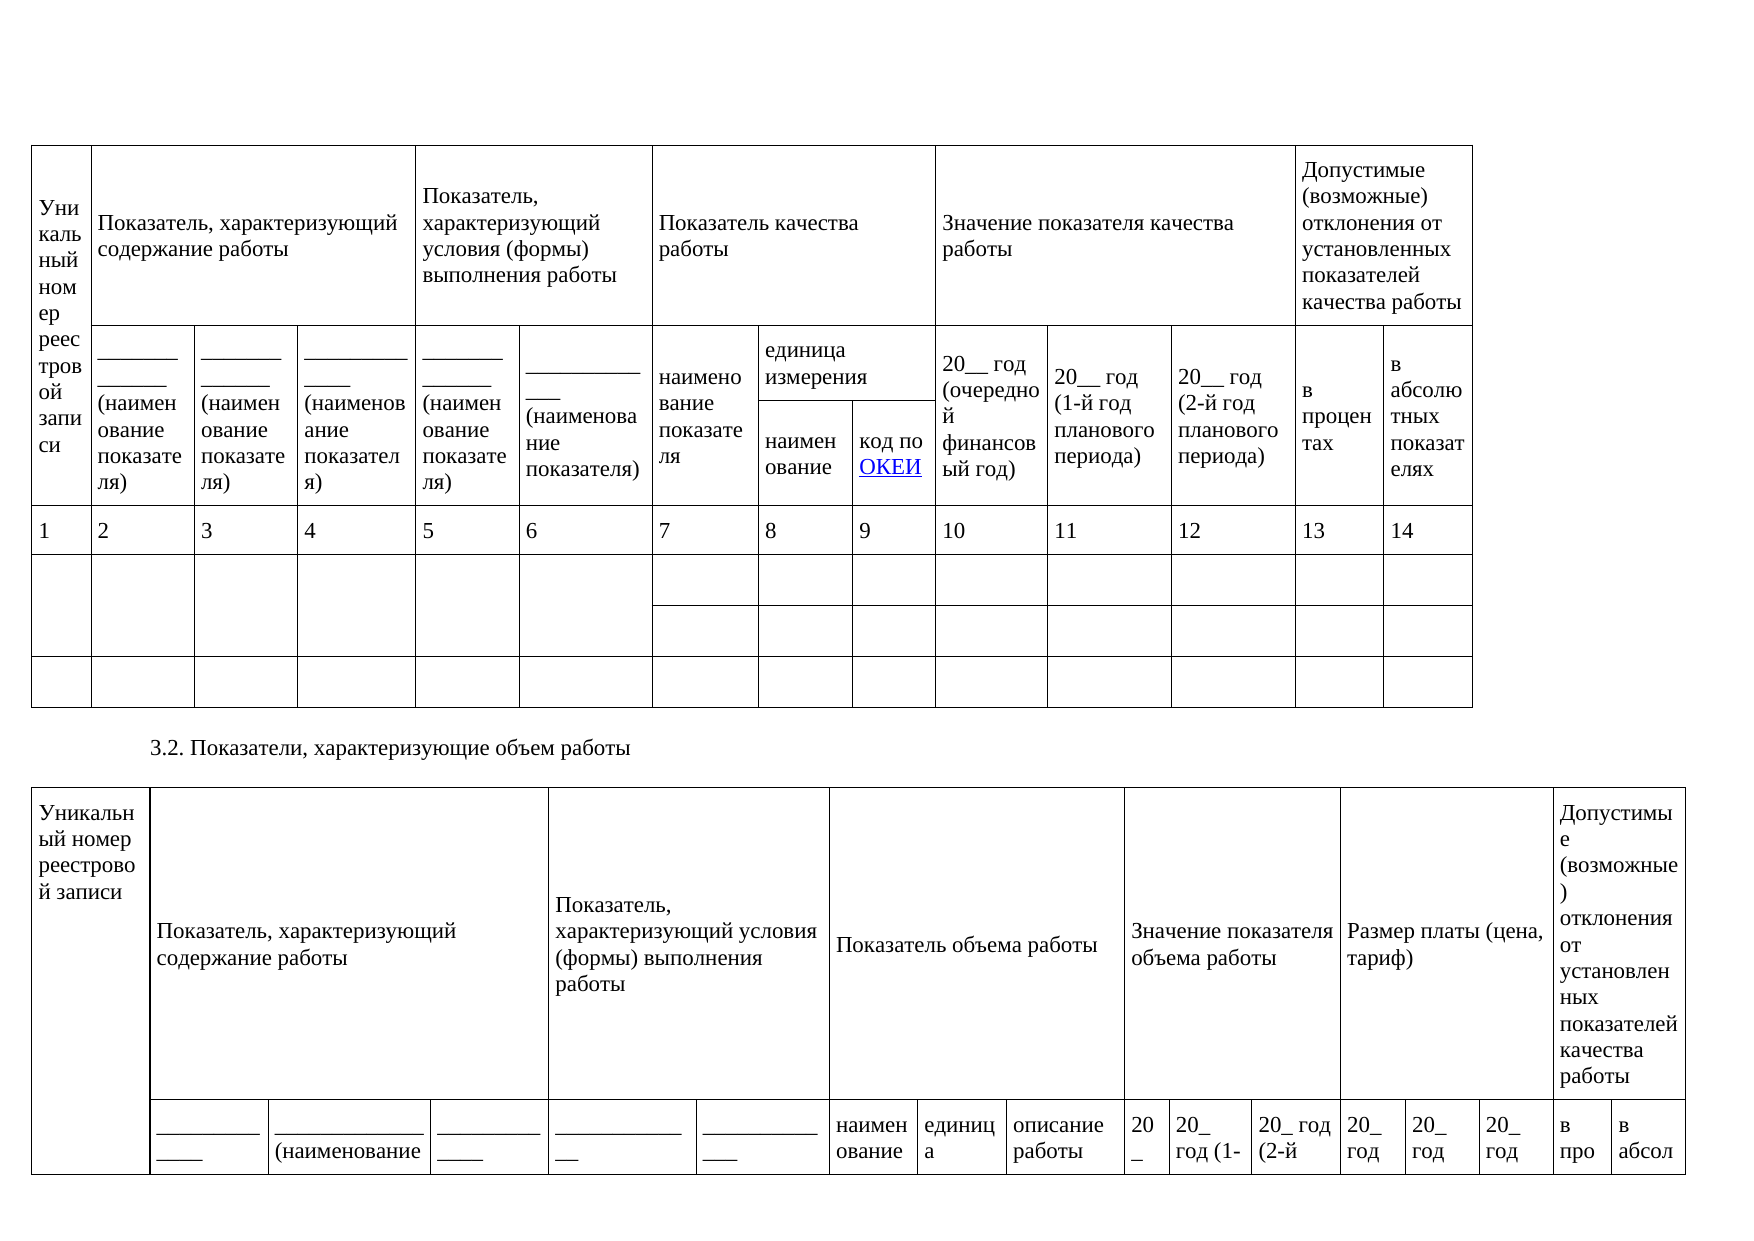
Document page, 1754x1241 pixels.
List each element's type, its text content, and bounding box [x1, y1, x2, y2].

table_cell [653, 657, 758, 707]
table_cell 3 [195, 506, 297, 554]
table_cell [92, 657, 194, 707]
table_header Уникальный номер реестровой записи [32, 146, 91, 505]
table_header Показатель, характеризующий условия (формы) выполнения работы [416, 146, 652, 325]
table_cell [1384, 555, 1472, 605]
table_cell _____________ (наименование показателя) [298, 326, 415, 505]
table_cell [195, 555, 297, 656]
table_cell наименование [759, 401, 852, 505]
table_header Размер платы (цена, тариф) [1341, 788, 1553, 1099]
table_cell 7 [653, 506, 758, 554]
text 3.2. Показатели, характеризующие объем работы [150, 734, 1713, 761]
table_cell [1048, 555, 1171, 605]
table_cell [1125, 1100, 1169, 1174]
table_cell [853, 555, 935, 605]
table_cell [1172, 555, 1295, 605]
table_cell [1170, 1100, 1251, 1174]
table_cell описание работы [1007, 1100, 1124, 1174]
table_header Показатель, характеризующий условия (формы) выполнения работы [549, 788, 829, 1099]
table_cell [1341, 1100, 1405, 1174]
table_cell в процентах [1554, 1100, 1611, 1174]
table_cell [416, 555, 519, 656]
table_cell единица измерения [759, 326, 935, 400]
table_cell в процентах [1296, 326, 1383, 505]
table_cell [1296, 606, 1383, 656]
table_cell 9 [853, 506, 935, 554]
table_cell [195, 657, 297, 707]
table_cell [1048, 606, 1171, 656]
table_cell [269, 1100, 430, 1174]
table_cell [298, 657, 415, 707]
table_cell 20__ год (2-й год планового периода) [1172, 326, 1295, 505]
table_cell 6 [520, 506, 652, 554]
table_header Показатель объема работы [830, 788, 1124, 1099]
table_cell 8 [759, 506, 852, 554]
table_cell 12 [1172, 506, 1295, 554]
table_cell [697, 1100, 829, 1174]
table_cell [32, 555, 91, 656]
table_cell код по ОКЕИ [853, 401, 935, 505]
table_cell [1612, 1100, 1685, 1174]
table_cell [1172, 657, 1295, 707]
table_cell в абсолютных показателях [1384, 326, 1472, 505]
table_cell [936, 657, 1047, 707]
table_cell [830, 1100, 917, 1174]
table_cell [653, 555, 758, 605]
table_cell [759, 606, 852, 656]
table_cell 20__ год (1-й год планового периода) [1048, 326, 1171, 505]
table_cell 11 [1048, 506, 1171, 554]
table_cell [32, 657, 91, 707]
table_cell [520, 555, 652, 656]
table_cell [759, 657, 852, 707]
table_cell [936, 606, 1047, 656]
table_cell _____________ (наименование показателя) [520, 326, 652, 505]
table_cell наименование показателя [653, 326, 758, 505]
table_cell 10 [936, 506, 1047, 554]
table_cell [1384, 657, 1472, 707]
table_cell 4 [298, 506, 415, 554]
table_header Допустимые (возможные) отклонения от установленных показателей качества работы [1554, 788, 1685, 1099]
table_cell [759, 555, 852, 605]
table_header Значение показателя качества работы [936, 146, 1295, 325]
table_header Показатель, характеризующий содержание работы [92, 146, 415, 325]
table_cell 1 [32, 506, 91, 554]
table_cell [1296, 555, 1383, 605]
table_cell [653, 606, 758, 656]
table_cell [853, 606, 935, 656]
table_header Уникальный номер реестровой записи [32, 788, 149, 1174]
table_cell _____________ (наименование показателя) [416, 326, 519, 505]
table_header Показатель, характеризующий содержание работы [151, 788, 548, 1099]
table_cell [1406, 1100, 1479, 1174]
table_cell [1384, 606, 1472, 656]
table_cell 5 [416, 506, 519, 554]
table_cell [1480, 1100, 1553, 1174]
table_cell единица измерения [918, 1100, 1006, 1174]
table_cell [151, 1100, 268, 1174]
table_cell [431, 1100, 548, 1174]
table_cell [853, 657, 935, 707]
table_header Показатель качества работы [653, 146, 935, 325]
table_cell [1048, 657, 1171, 707]
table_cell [1252, 1100, 1340, 1174]
table_cell 14 [1384, 506, 1472, 554]
table_cell 13 [1296, 506, 1383, 554]
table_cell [549, 1100, 696, 1174]
table_cell 20__ год (очередной финансовый год) [936, 326, 1047, 505]
table_cell _____________ (наименование показателя) [195, 326, 297, 505]
table_cell [298, 555, 415, 656]
table_header Значение показателя объема работы [1125, 788, 1340, 1099]
table_cell [92, 555, 194, 656]
table_cell 2 [92, 506, 194, 554]
table_cell [520, 657, 652, 707]
table_header Допустимые (возможные) отклонения от установленных показателей качества работы [1296, 146, 1472, 325]
table_cell [1172, 606, 1295, 656]
table_cell [1296, 657, 1383, 707]
table_cell _____________ (наименование показателя) [92, 326, 194, 505]
table_cell [936, 555, 1047, 605]
table_cell [416, 657, 519, 707]
